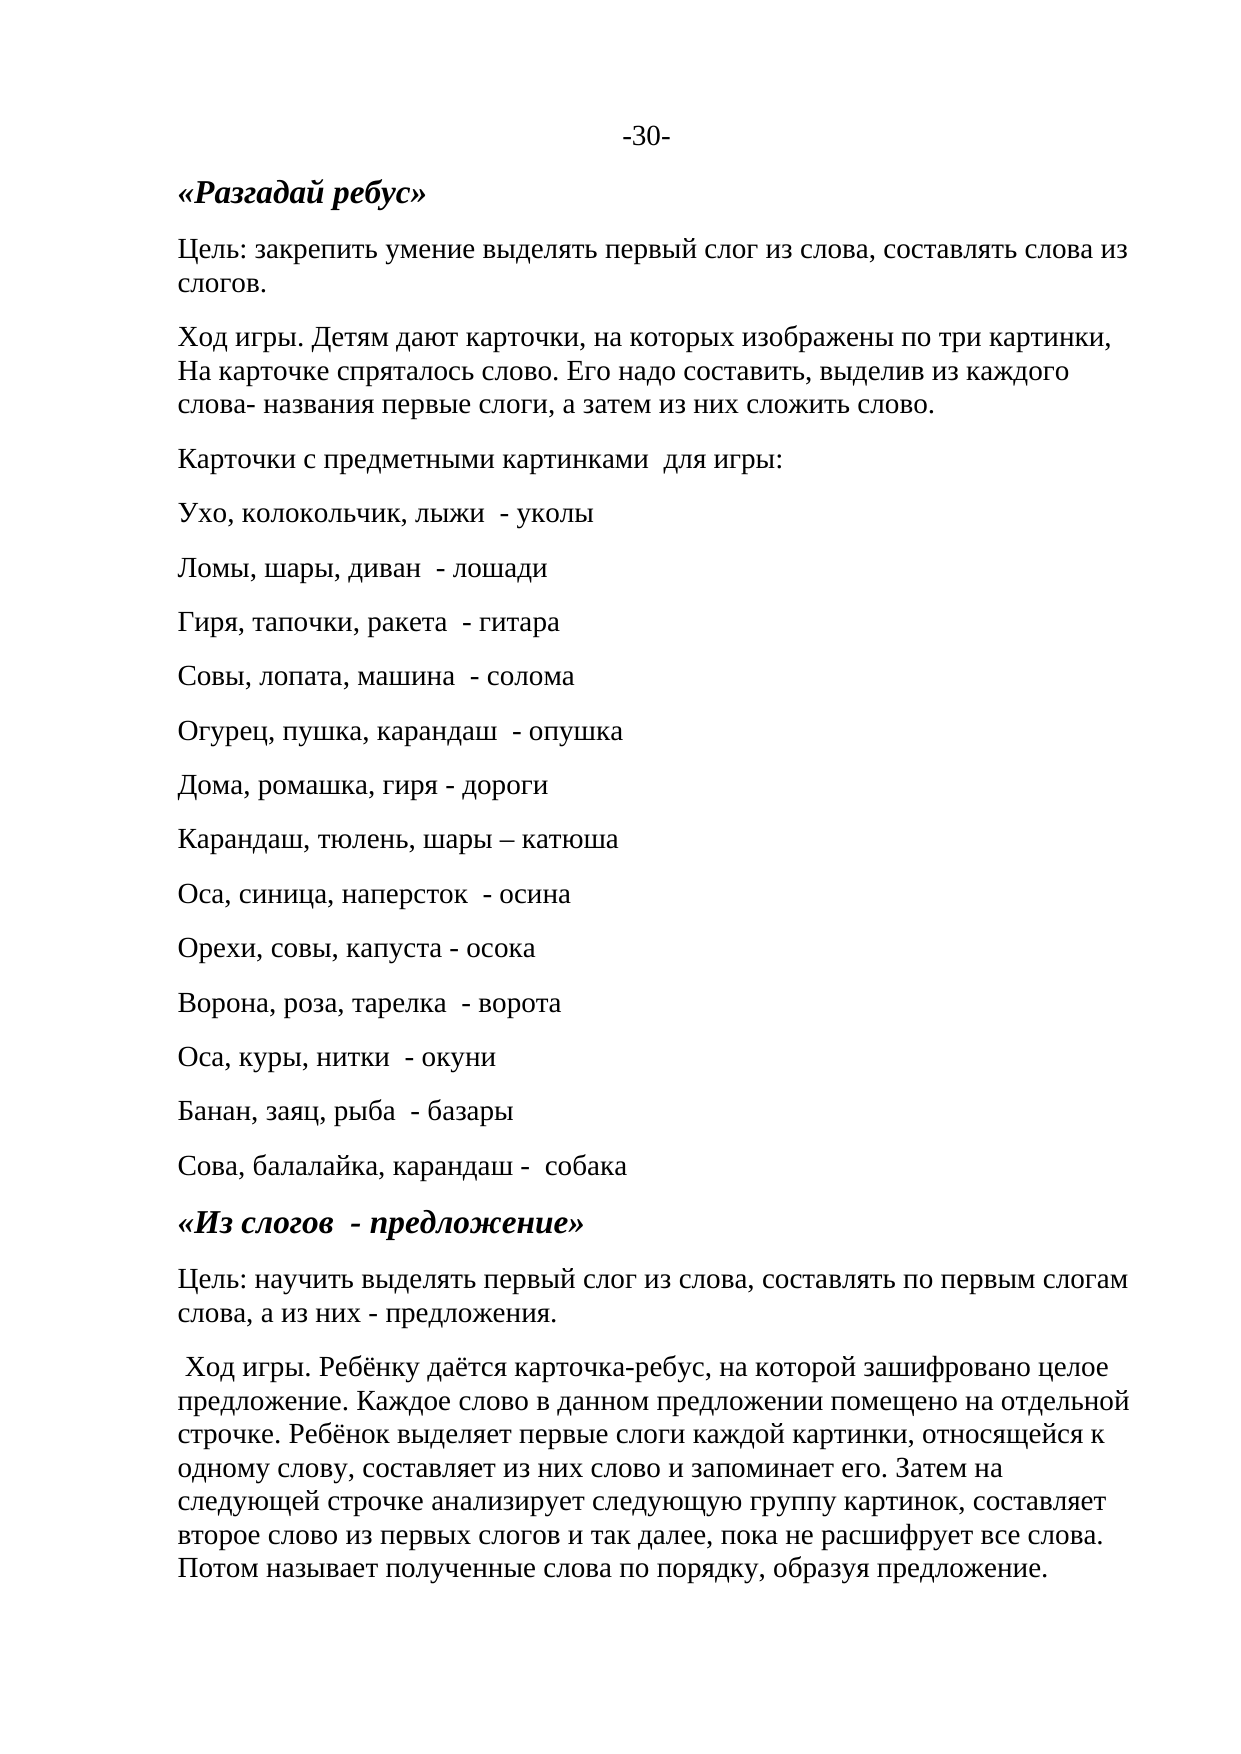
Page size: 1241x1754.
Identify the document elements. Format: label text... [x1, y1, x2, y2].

text Орехи, совы, капуста - осока [177, 930, 1152, 964]
text Оса, синица, наперсток - осина [177, 876, 1152, 909]
text Гиря, тапочки, ракета - гитара [177, 604, 1152, 638]
text Ломы, шары, диван - лошади [177, 550, 1152, 583]
text Ухо, колокольчик, лыжи - уколы [177, 495, 1152, 529]
text Карточки с предметными картинками для игры: [177, 441, 1152, 474]
text Карандаш, тюлень, шары – катюша [177, 822, 1152, 855]
text Цель: научить выделять первый слог из слова, составлять по первым слогам слова, а из них - предложения. [177, 1261, 1152, 1328]
text Сова, балалайка, карандаш - собака [177, 1148, 1152, 1181]
text «Разгадай ребус» [177, 172, 1152, 211]
text Цель: закрепить умение выделять первый слог из слова, составлять слова из слогов. [177, 232, 1152, 299]
text Ход игры. Ребёнку даётся карточка-ребус, на которой зашифровано целое предложение. Каждое слово в данном предложении помещено на отдельной строчке. Ребёнок выделяет первые слоги каждой картинки, относящейся к одному слову, составляет из них слово и запоминает его. Затем на следующей строчке анализирует следующую группу картинок, составляет второе слово из первых слогов и так далее, пока не расшифрует все слова. Потом называет полученные слова по порядку, образуя предложение. [177, 1349, 1152, 1584]
text Оса, куры, нитки - окуни [177, 1039, 1152, 1073]
text Совы, лопата, машина - солома [177, 658, 1152, 692]
text Банан, заяц, рыба - базары [177, 1093, 1152, 1127]
text «Из слогов - предложение» [177, 1202, 1152, 1241]
text Ворона, роза, тарелка - ворота [177, 985, 1152, 1018]
text Огурец, пушка, карандаш - опушка [177, 713, 1152, 746]
text -30- [177, 118, 1152, 152]
text Дома, ромашка, гиря - дороги [177, 767, 1152, 801]
text Ход игры. Детям дают карточки, на которых изображены по три картинки, На карточке спряталось слово. Его надо составить, выделив из каждого слова- названия первые слоги, а затем из них сложить слово. [177, 319, 1152, 420]
